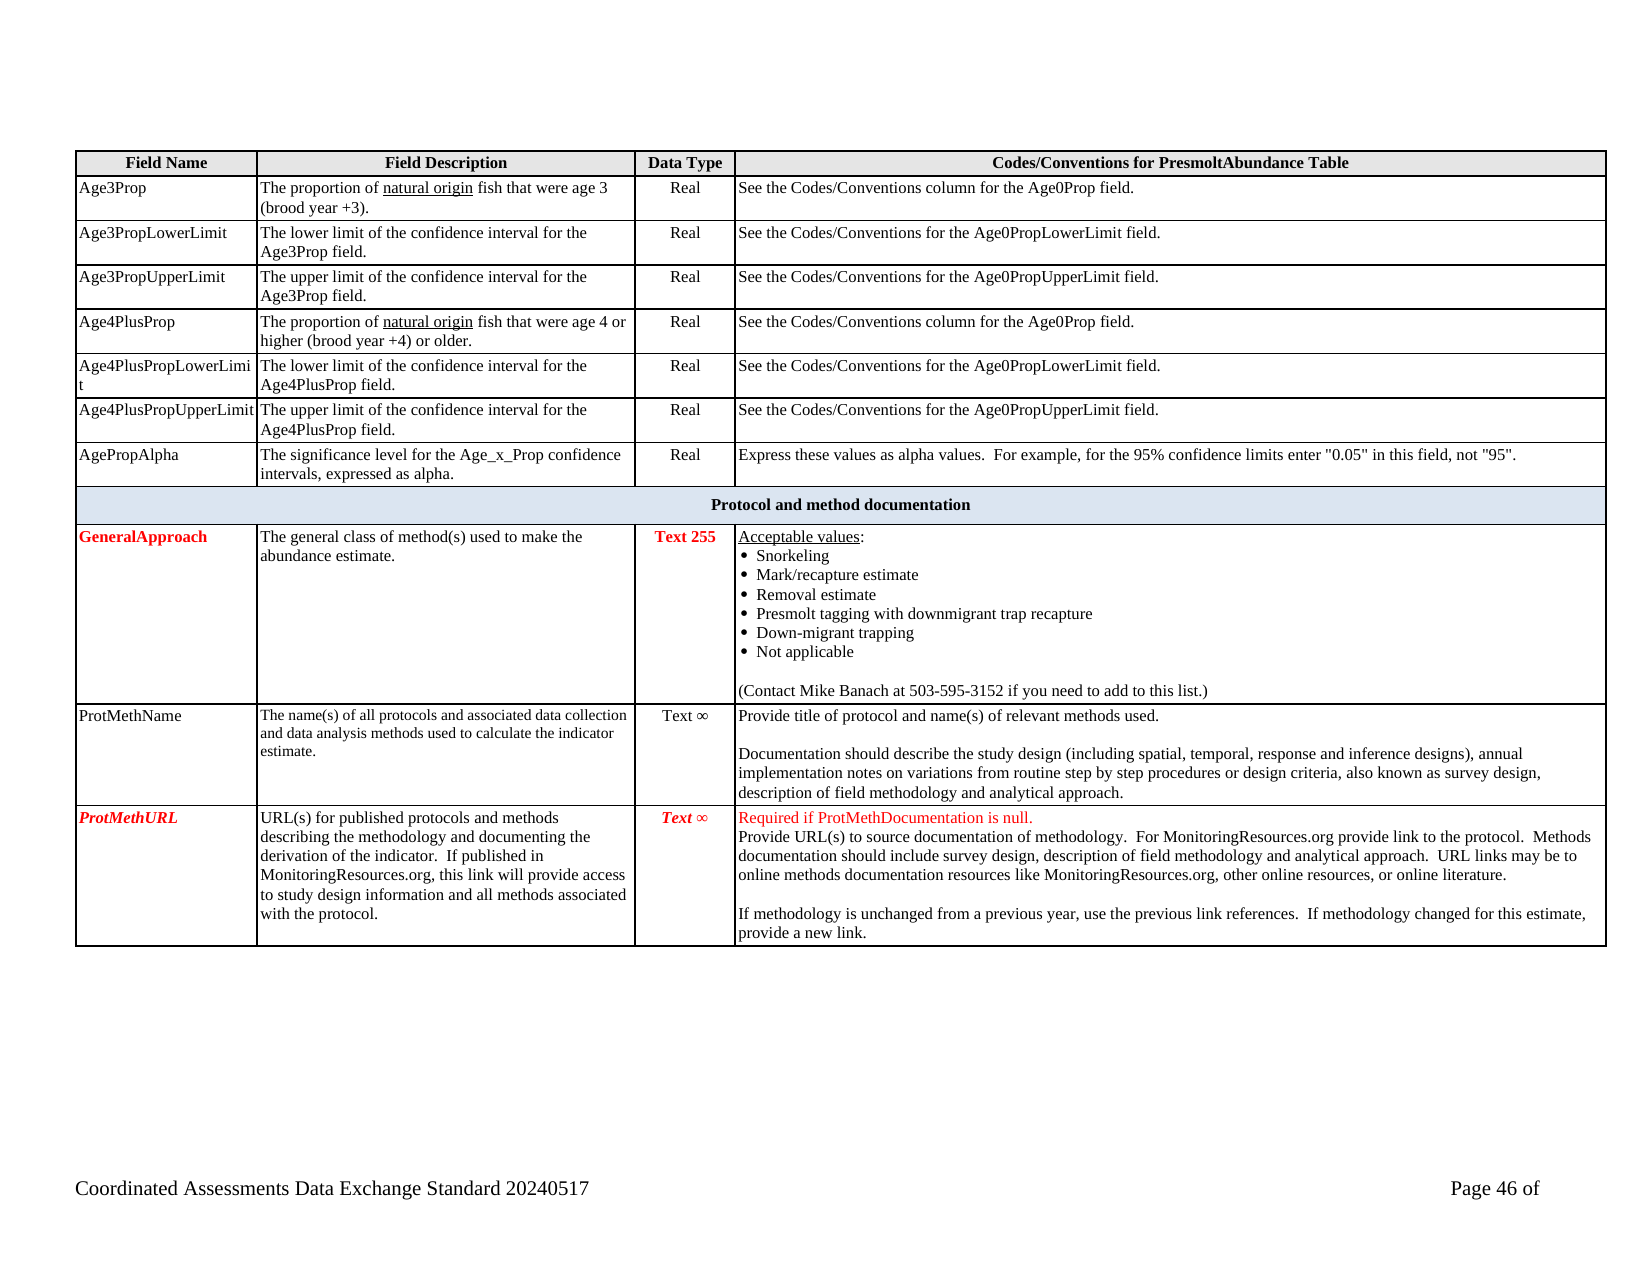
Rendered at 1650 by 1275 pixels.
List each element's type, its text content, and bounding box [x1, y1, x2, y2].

table_cell See the Codes/Conventions column for the Age0Prop field. [736, 310, 1605, 353]
table_cell ProtMethName [77, 705, 256, 805]
table_cell Real [636, 399, 734, 441]
table_cell Text 255 [636, 525, 734, 703]
table_cell The upper limit of the confidence interval for the Age4PlusProp field. [258, 399, 634, 441]
table_cell Age3Prop [77, 177, 256, 219]
table_cell ProtMethURL [77, 806, 256, 945]
table_cell See the Codes/Conventions for the Age0PropLowerLimit field. [736, 354, 1605, 397]
table_header Field Name [77, 152, 256, 175]
table_cell See the Codes/Conventions for the Age0PropUpperLimit field. [736, 399, 1605, 441]
table_cell Text ∞ [636, 806, 734, 945]
table_cell Real [636, 221, 734, 264]
table_cell URL(s) for published protocols and methods describing the methodology and documenting the derivation of the indicator. If published in MonitoringResources.org, this link will provide access to study design information and all methods associated with the protocol. [258, 806, 634, 945]
table_cell The general class of method(s) used to make the abundance estimate. [258, 525, 634, 703]
table_cell The proportion of natural origin fish that were age 4 or higher (brood year +4) or older. [258, 310, 634, 353]
table_cell Age4PlusProp [77, 310, 256, 353]
table_cell The lower limit of the confidence interval for the Age3Prop field. [258, 221, 634, 264]
table_cell Age4PlusPropLowerLimit [77, 354, 256, 397]
table_cell Age3PropLowerLimit [77, 221, 256, 264]
table_cell Required if ProtMethDocumentation is null. Provide URL(s) to source documentation of methodology. For MonitoringResources.org provide link to the protocol. Methods documentation should include survey design, description of field methodology and analytical approach. URL links may be to online methods documentation resources like MonitoringResources.org, other online resources, or online literature. If methodology is unchanged from a previous year, use the previous link references. If methodology changed for this estimate, provide a new link. [736, 806, 1605, 945]
table_cell See the Codes/Conventions for the Age0PropLowerLimit field. [736, 221, 1605, 264]
table_header Data Type [636, 152, 734, 175]
table_cell Real [636, 310, 734, 353]
table_cell See the Codes/Conventions for the Age0PropUpperLimit field. [736, 266, 1605, 308]
table_cell Age3PropUpperLimit [77, 266, 256, 308]
table_cell The upper limit of the confidence interval for the Age3Prop field. [258, 266, 634, 308]
table_header Codes/Conventions for PresmoltAbundance Table [736, 152, 1605, 175]
table_cell Protocol and method documentation [77, 487, 1605, 524]
table_cell The significance level for the Age_x_Prop confidence intervals, expressed as alpha. [258, 443, 634, 486]
table_cell Express these values as alpha values. For example, for the 95% confidence limits enter "0.05" in this field, not "95". [736, 443, 1605, 486]
table_cell See the Codes/Conventions column for the Age0Prop field. [736, 177, 1605, 219]
table_cell The lower limit of the confidence interval for the Age4PlusProp field. [258, 354, 634, 397]
table_cell Acceptable values: Snorkeling Mark/recapture estimate Removal estimate Presmolt tagging with downmigrant trap recapture Down-migrant trapping Not applicable (Contact Mike Banach at 503-595-3152 if you need to add to this list.) [736, 525, 1605, 703]
table_cell Age4PlusPropUpperLimit [77, 399, 256, 441]
table_cell Real [636, 177, 734, 219]
table_cell Provide title of protocol and name(s) of relevant methods used. Documentation should describe the study design (including spatial, temporal, response and inference designs), annual implementation notes on variations from routine step by step procedures or design criteria, also known as survey design, description of field methodology and analytical approach. [736, 705, 1605, 805]
table_cell The proportion of natural origin fish that were age 3 (brood year +3). [258, 177, 634, 219]
table_cell The name(s) of all protocols and associated data collection and data analysis methods used to calculate the indicator estimate. [258, 705, 634, 805]
table_cell Real [636, 354, 734, 397]
table_cell Real [636, 443, 734, 486]
table_cell GeneralApproach [77, 525, 256, 703]
table_cell AgePropAlpha [77, 443, 256, 486]
table_cell Text ∞ [636, 705, 734, 805]
table_header Field Description [258, 152, 634, 175]
table_cell Real [636, 266, 734, 308]
